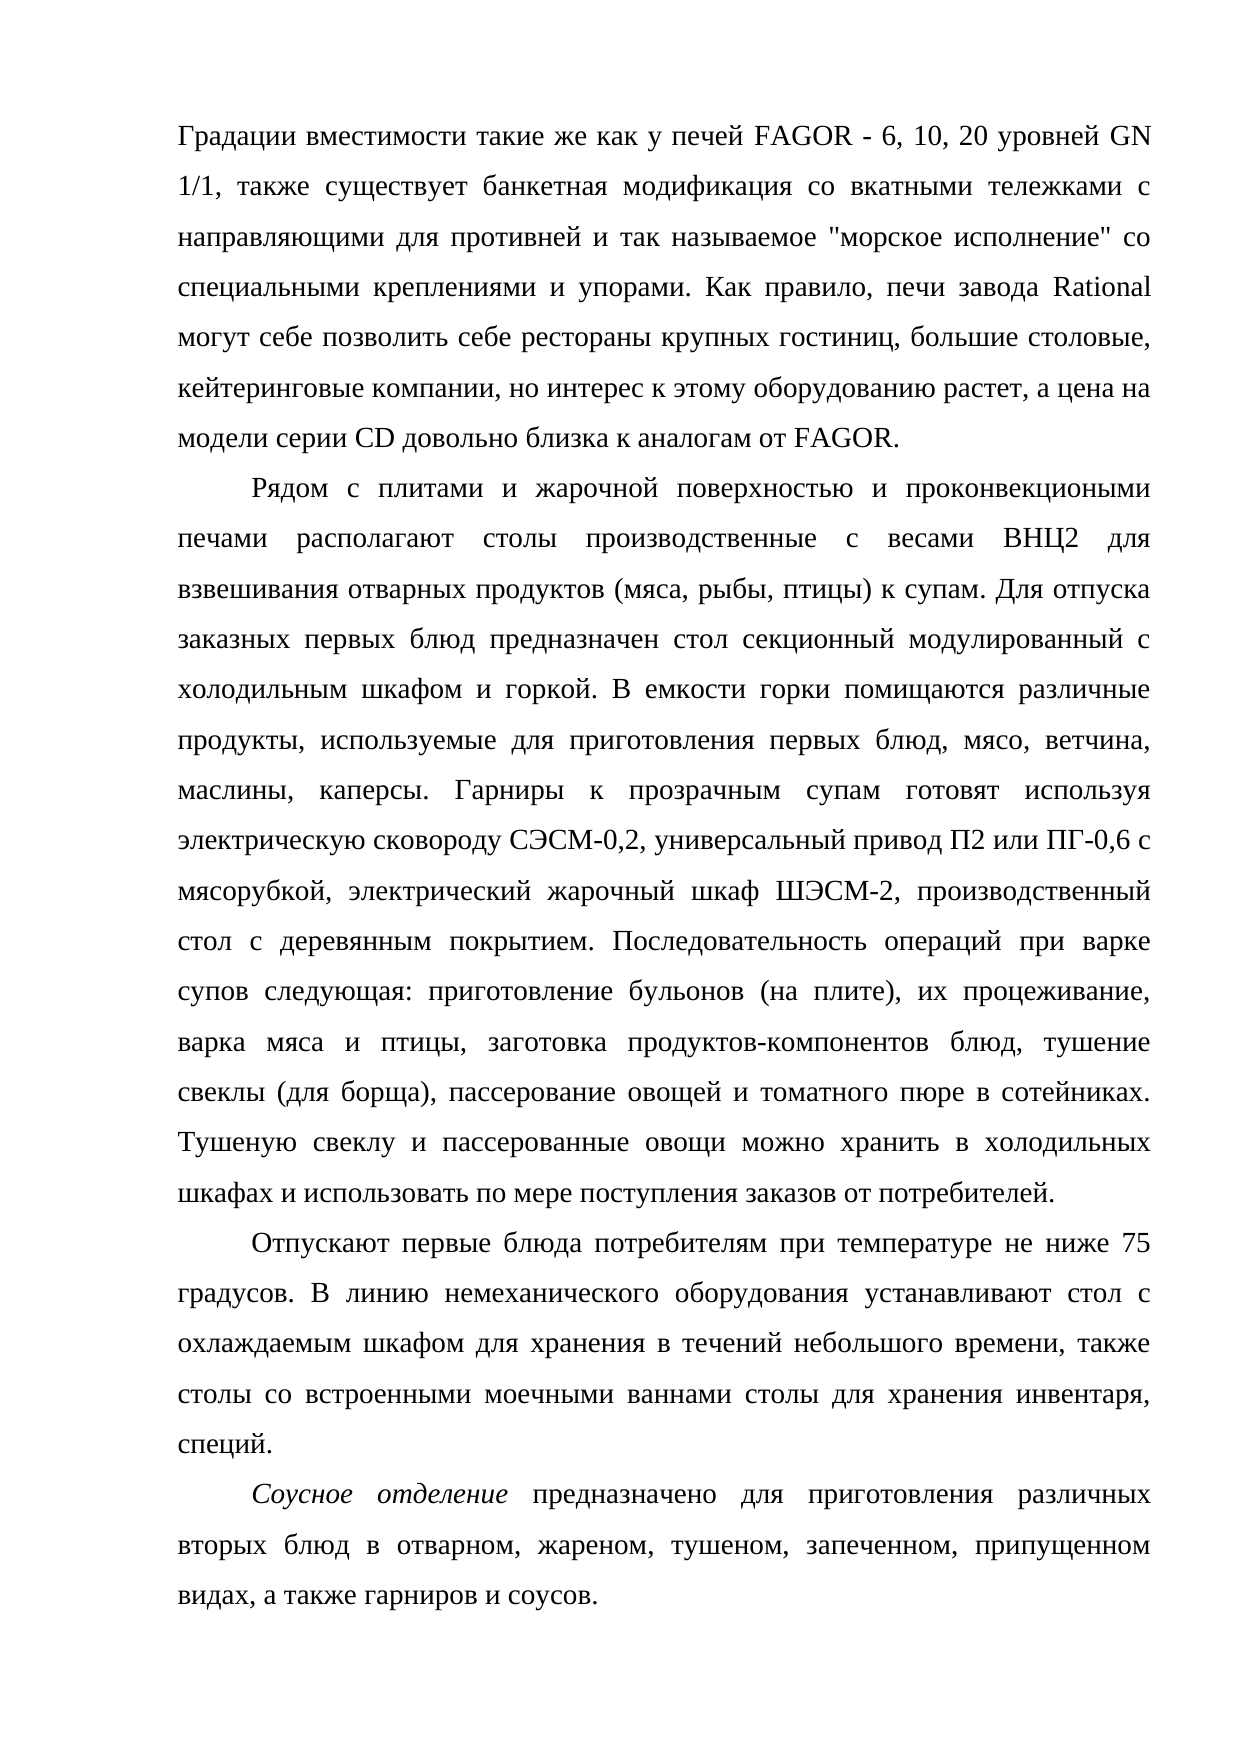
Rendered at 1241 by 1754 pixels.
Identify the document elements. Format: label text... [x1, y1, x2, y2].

text Отпускают первые блюда потребителям при температуре не ниже 75 градусов. В линию немеханического оборудования устанавливают стол с охлаждаемым шкафом для хранения в течений небольшого времени, также столы со встроенными моечными ваннами столы для хранения инвентаря, специй. [177, 1225, 1152, 1460]
text Соусное отделение предназначено для приготовления различных вторых блюд в отварном, жареном, тушеном, запеченном, припущенном видах, а также гарниров и соусов. [177, 1477, 1152, 1611]
text Рядом с плитами и жарочной поверхностью и проконвекциоными печами располагают столы производственные с весами ВНЦ2 для взвешивания отварных продуктов (мяса, рыбы, птицы) к супам. Для отпуска заказных первых блюд предназначен стол секционный модулированный с холодильным шкафом и горкой. В емкости горки помищаются различные продукты, используемые для приготовления первых блюд, мясо, ветчина, маслины, каперсы. Гарниры к прозрачным супам готовят используя электрическую сковороду СЭСМ-0,2, универсальный привод П2 или ПГ-0,6 с мясорубкой, электрический жарочный шкаф ШЭСМ-2, производственный стол с деревянным покрытием. Последовательность операций при варке супов следующая: приготовление бульонов (на плите), их процеживание, варка мяса и птицы, заготовка продуктов-компонентов блюд, тушение свеклы (для борща), пассерование овощей и томатного пюре в сотейниках. Тушеную свеклу и пассерованные овощи можно хранить в холодильных шкафах и использовать по мере поступления заказов от потребителей. [177, 470, 1152, 1208]
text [177, 118, 1152, 453]
